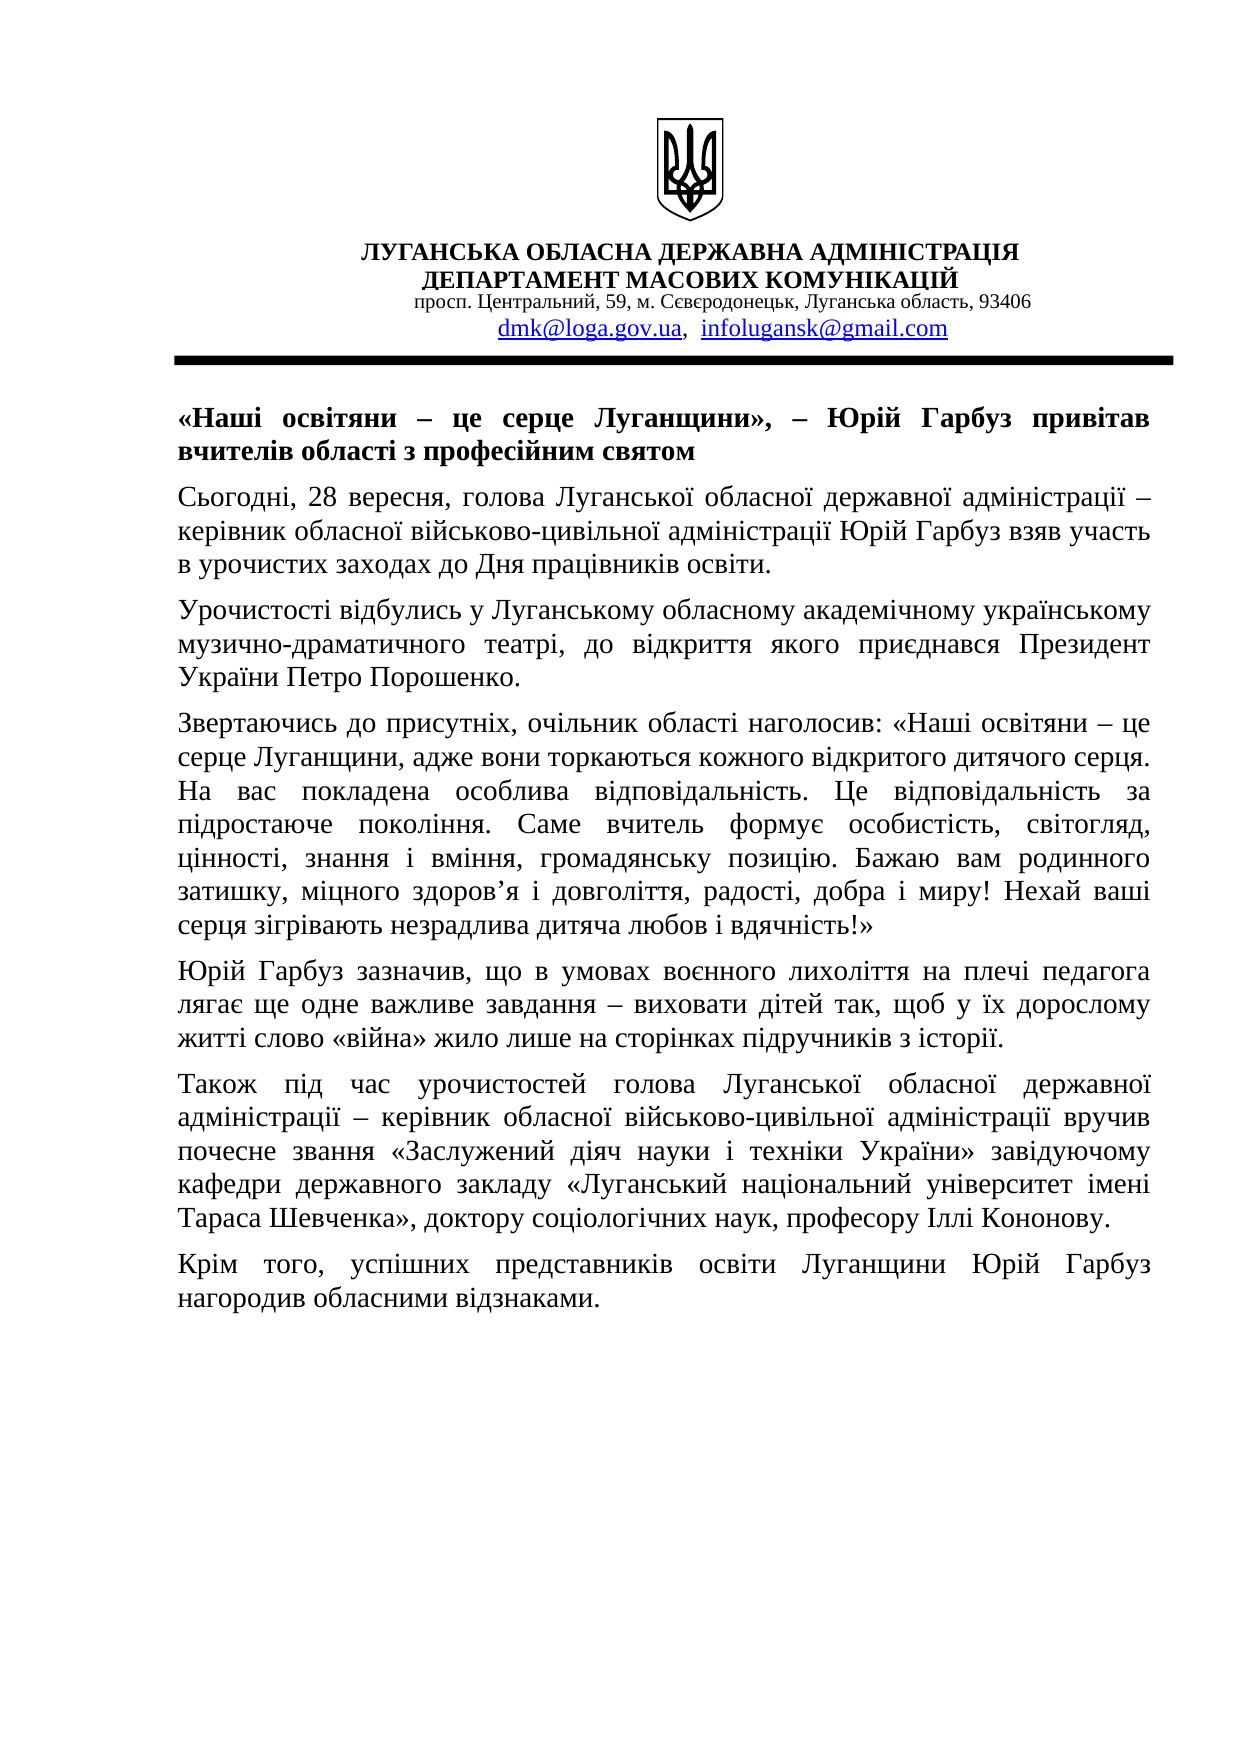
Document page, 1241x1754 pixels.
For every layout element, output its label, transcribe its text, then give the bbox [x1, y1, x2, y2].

table_header [177, 118, 1203, 237]
text Сьогодні, 28 вересня, голова Луганської обласної державної адміністрації – керівник обласної військово-цивільної адміністрації Юрій Гарбуз взяв участь в урочистих заходах до Дня працівників освіти. [177, 479, 1152, 580]
text Крім того, успішних представників освіти Луганщини Юрій Гарбуз нагородив обласними відзнаками. [177, 1246, 1152, 1313]
text Звертаючись до присутніх, очільник області наголосив: «Наші освітяни – це серце Луганщини, адже вони торкаються кожного відкритого дитячого серця. На вас покладена особлива відповідальність. Це відповідальність за підростаюче покоління. Саме вчитель формує особистість, світогляд, цінності, знання і вміння, громадянську позицію. Бажаю вам родинного затишку, міцного здоров’я і довголіття, радості, добра і миру! Нехай ваші серця зігрівають незрадлива дитяча любов і вдячність!» [177, 706, 1152, 940]
text Юрій Гарбуз зазначив, що в умовах воєнного лихоліття на плечі педагога лягає ще одне важливе завдання – виховати дітей так, щоб у їх дорослому житті слово «війна» жило лише на сторінках підручників з історії. [177, 953, 1152, 1053]
text «Наші освітяни – це серце Луганщини», – Юрій Гарбуз привітав вчителів області з професійним святом [177, 400, 1152, 467]
table_cell просп. Центральний, . Сєвєродонецьк, Луганська область, 93406 dmk@loga.gov.ua, infolugansk@gmail.com [177, 290, 1203, 400]
table_cell ЛУГАНСЬКА ОБЛАСНА ДЕРЖАВНА АДМІНІСТРАЦІЯ департамент масових комунікацій [177, 237, 1203, 289]
text Урочистості відбулись у Луганському обласному академічному українському музично-драматичного театрі, до відкриття якого приєднався Президент України Петро Порошенко. [177, 592, 1152, 693]
text Також під час урочистостей голова Луганської обласної державної адміністрації – керівник обласної військово-цивільної адміністрації вручив почесне звання «Заслужений діяч науки і техніки України» завідуючому кафедри державного закладу «Луганський національний університет імені Тараса Шевченка», доктору соціологічних наук, професору Іллі Кононову. [177, 1066, 1152, 1234]
